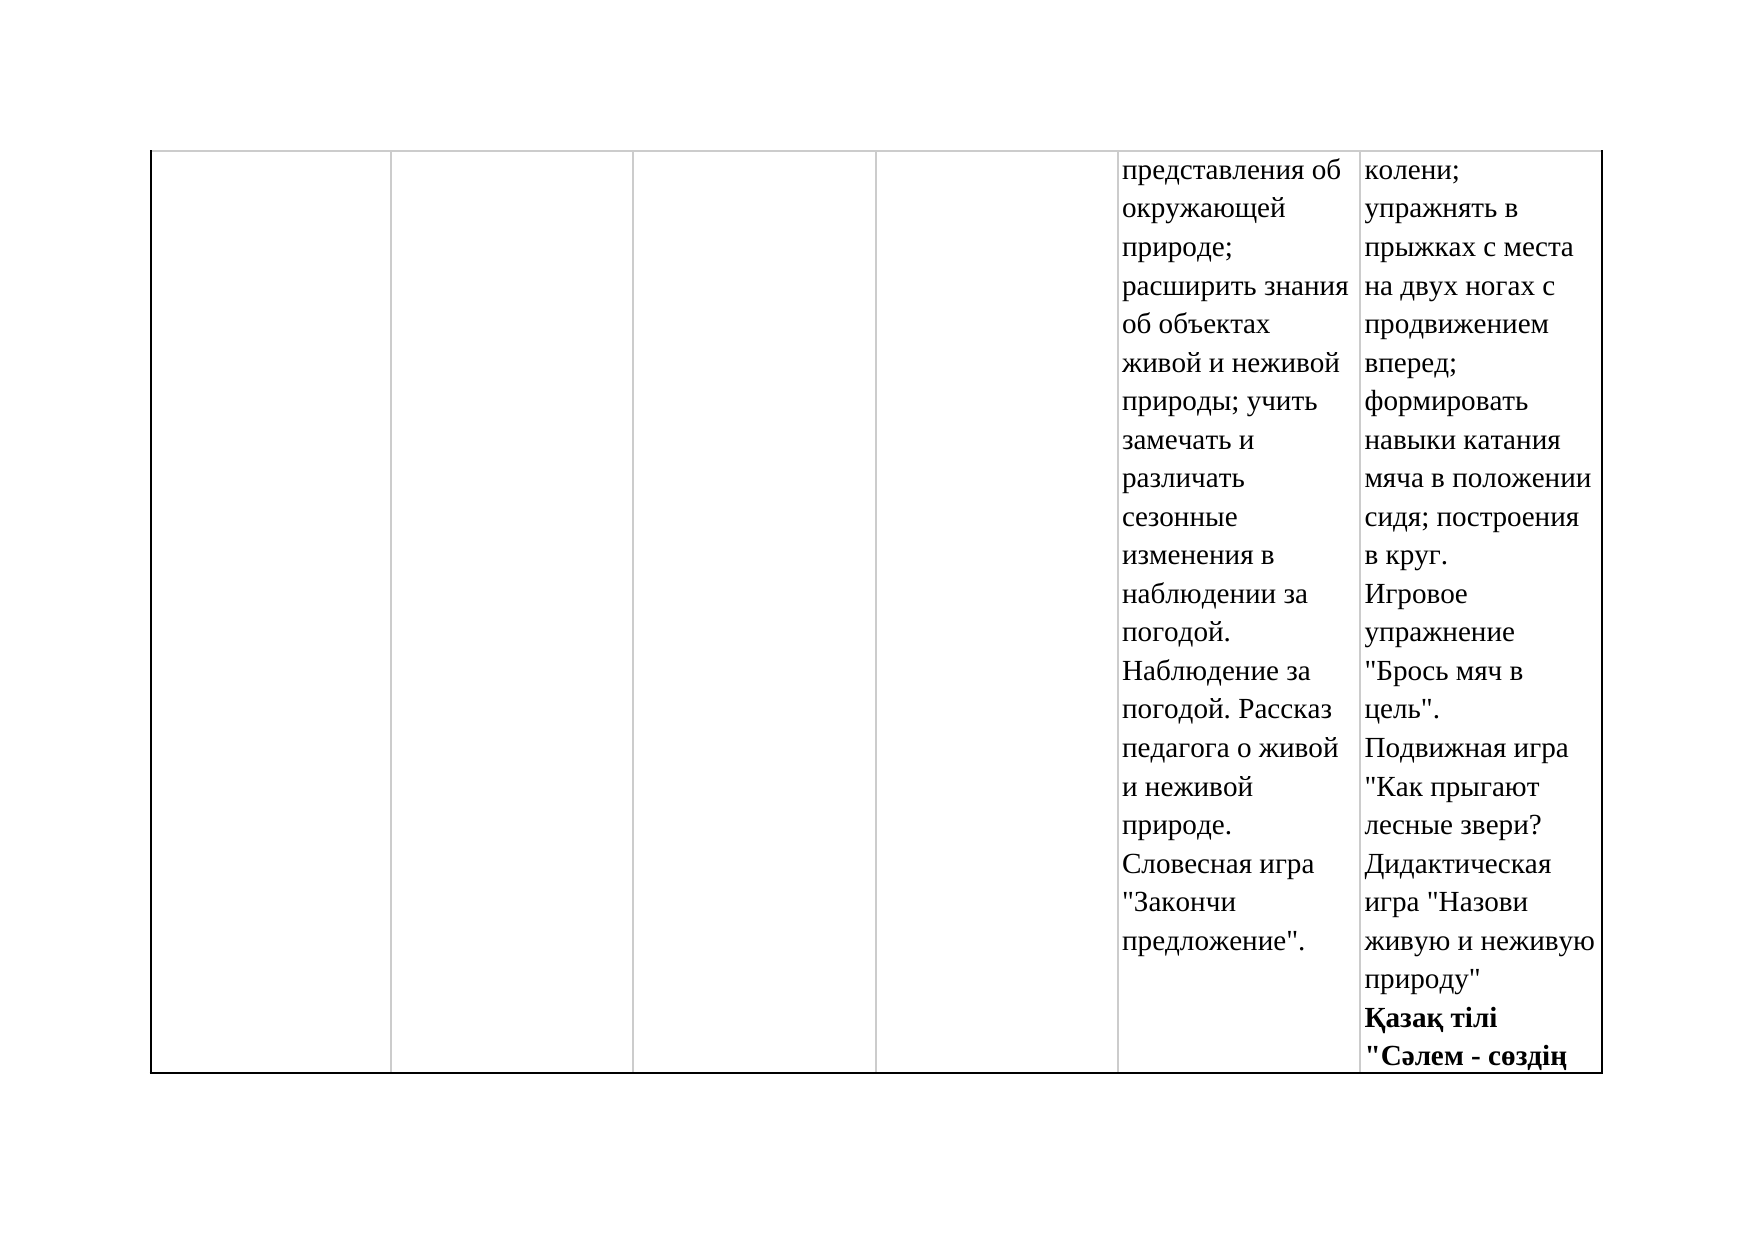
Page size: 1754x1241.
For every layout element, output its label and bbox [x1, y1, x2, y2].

table_cell [1119, 152, 1359, 1072]
table_cell [392, 152, 632, 1072]
table_cell [634, 152, 875, 1072]
table_cell [1361, 152, 1601, 1072]
table_cell [877, 152, 1117, 1072]
table_cell [152, 152, 390, 1072]
